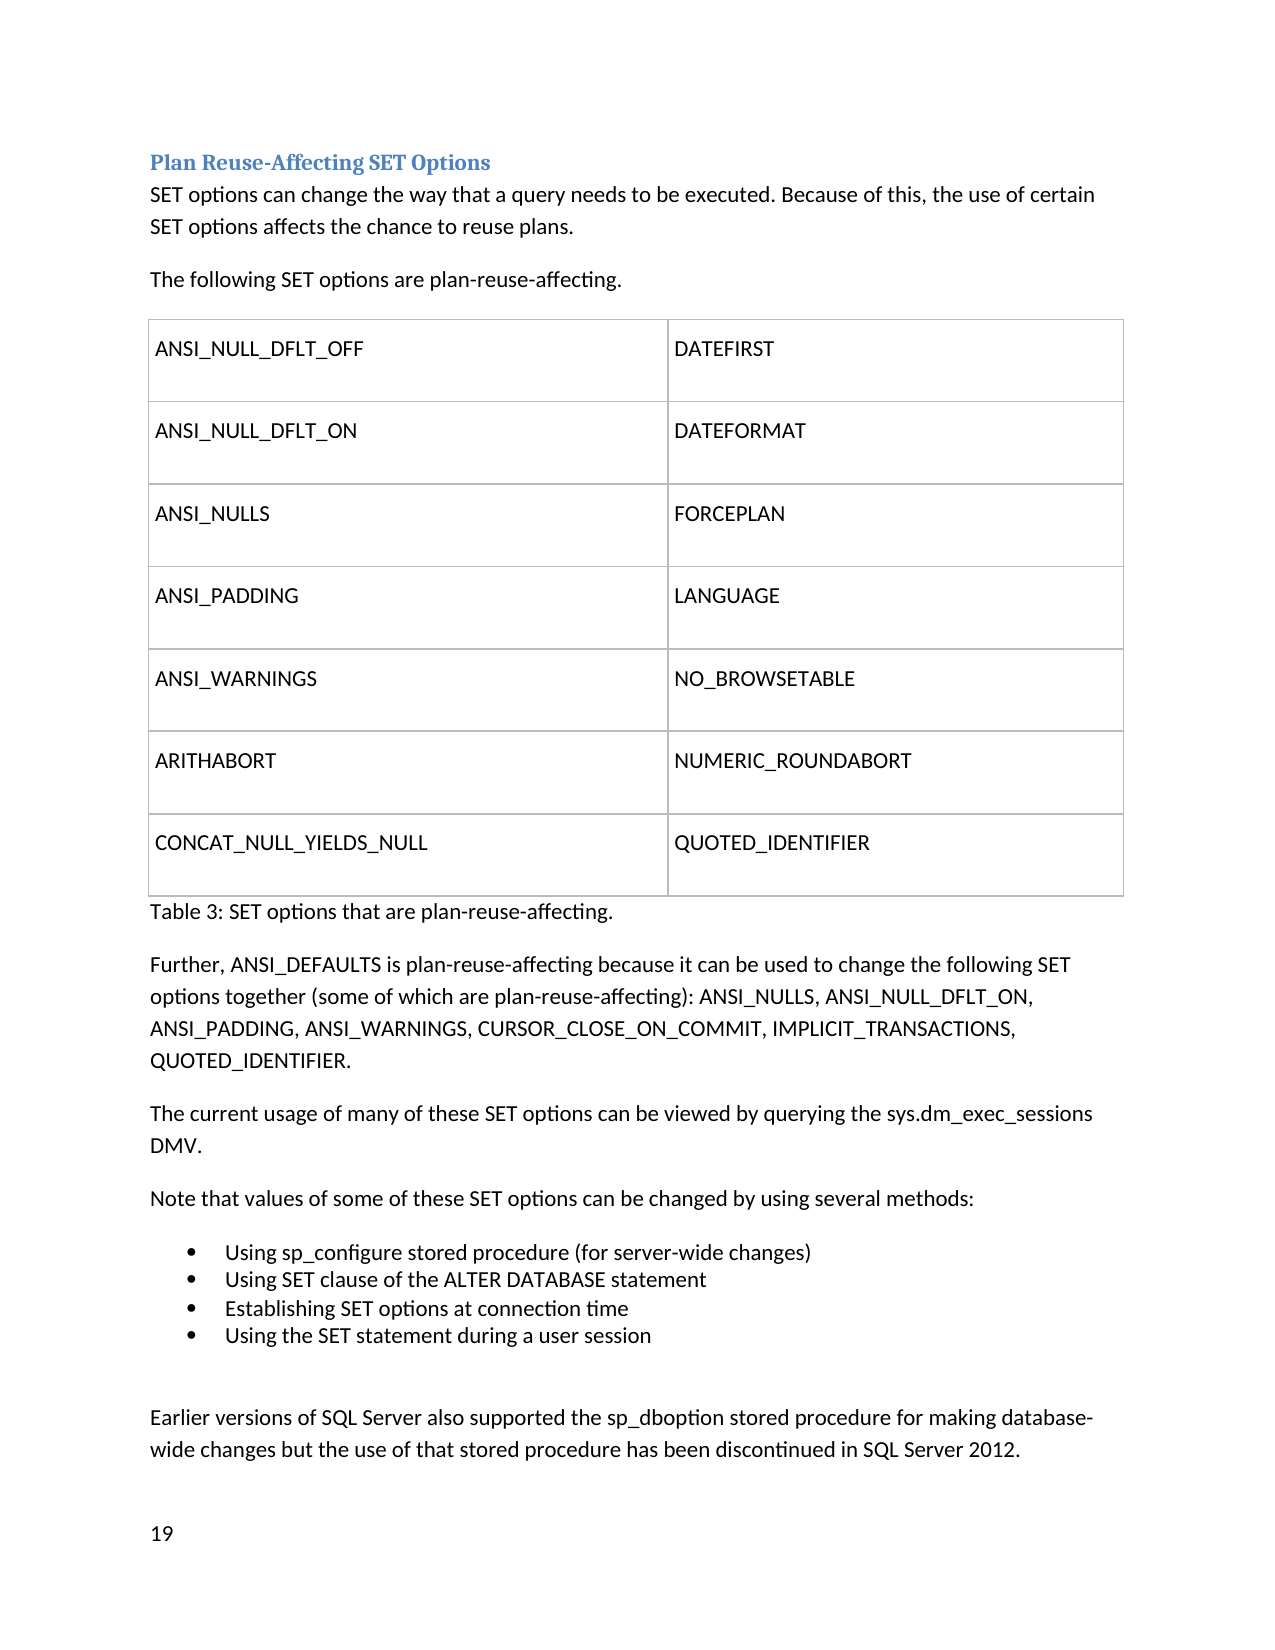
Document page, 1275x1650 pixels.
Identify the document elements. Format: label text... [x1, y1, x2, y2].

table_cell LANGUAGE [669, 567, 1123, 648]
text The current usage of many of these SET options can be viewed by querying the sys.dm_exec_sessions DMV. [150, 1099, 1125, 1159]
table_cell ANSI_NULLS [149, 485, 667, 566]
table_cell ANSI_WARNINGS [149, 650, 667, 730]
list Using sp_configure stored procedure (for server-wide changes) [187, 1238, 1125, 1266]
table_cell QUOTED_IDENTIFIER [669, 815, 1123, 895]
list Using SET clause of the ALTER DATABASE statement [187, 1266, 1125, 1294]
subtitle Plan Reuse-Affecting SET Options [150, 150, 1125, 176]
table_cell NO_BROWSETABLE [669, 650, 1123, 730]
table_cell DATEFORMAT [669, 402, 1123, 483]
text Earlier versions of SQL Server also supported the sp_dboption stored procedure for making database-wide changes but the use of that stored procedure has been discontinued in SQL Server 2012. [150, 1403, 1125, 1463]
table_cell ANSI_PADDING [149, 567, 667, 648]
list Using the SET statement during a user session [187, 1322, 1125, 1350]
table_header DATEFIRST [669, 320, 1123, 401]
text The following SET options are plan-reuse-affecting. [150, 265, 1125, 293]
text SET options can change the way that a query needs to be executed. Because of this, the use of certain SET options affects the chance to reuse plans. [150, 180, 1125, 240]
text Note that values of some of these SET options can be changed by using several methods: [150, 1184, 1125, 1213]
list Establishing SET options at connection time [187, 1294, 1125, 1322]
table_cell ANSI_NULL_DFLT_ON [149, 402, 667, 483]
table_cell ARITHABORT [149, 732, 667, 813]
table_header ANSI_NULL_DFLT_OFF [149, 320, 667, 401]
table_cell NUMERIC_ROUNDABORT [669, 732, 1123, 813]
table_cell FORCEPLAN [669, 485, 1123, 566]
text Further, ANSI_DEFAULTS is plan-reuse-affecting because it can be used to change the following SET options together (some of which are plan-reuse-affecting): ANSI_NULLS, ANSI_NULL_DFLT_ON, ANSI_PADDING, ANSI_WARNINGS, CURSOR_CLOSE_ON_COMMIT, IMPLICIT_TRANSACTIONS, QUOTED_IDENTIFIER. [150, 950, 1125, 1074]
text Table 3: SET options that are plan-reuse-affecting. [150, 897, 1125, 925]
table_cell CONCAT_NULL_YIELDS_NULL [149, 815, 667, 895]
